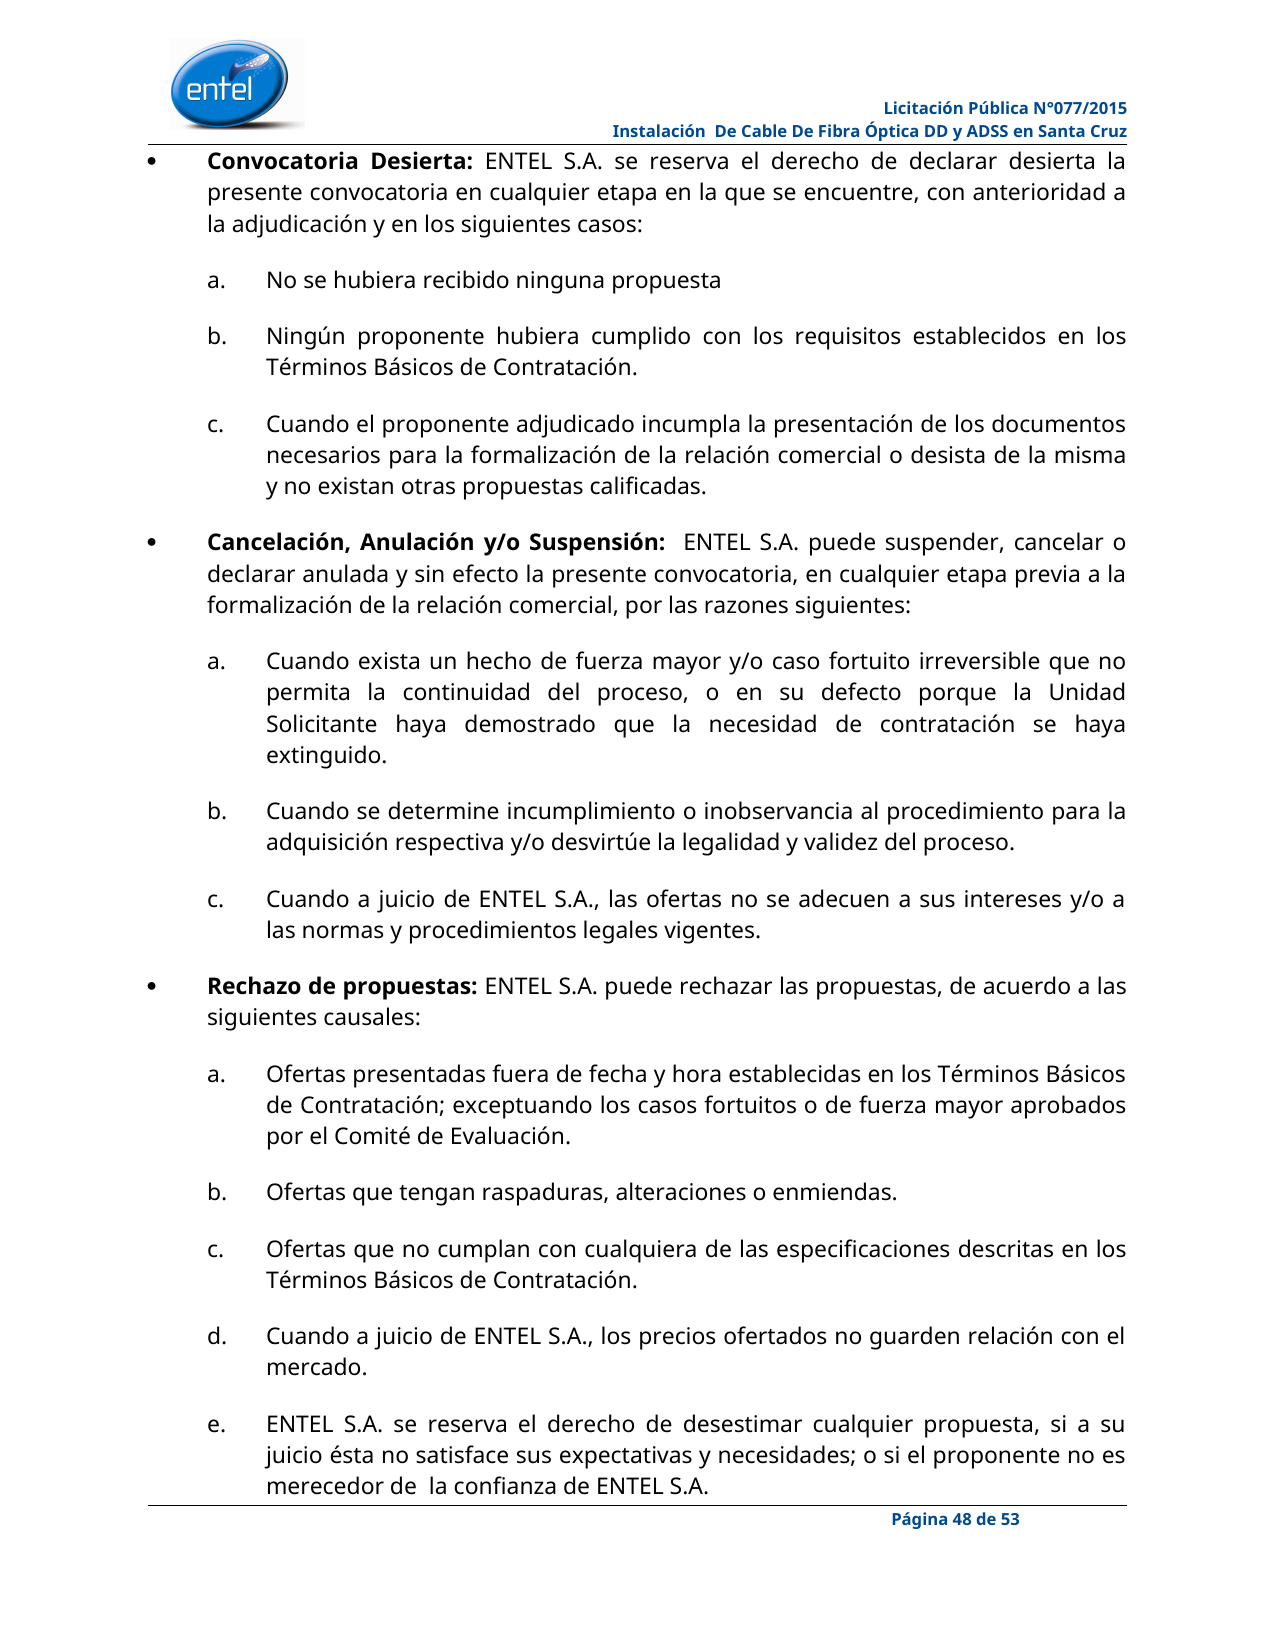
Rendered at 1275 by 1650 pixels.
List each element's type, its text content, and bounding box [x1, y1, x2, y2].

list Ofertas que tengan raspaduras, alteraciones o enmiendas. [207, 1176, 1127, 1208]
list Cancelación, Anulación y/o Suspensión: ENTEL S.A. puede suspender, cancelar o declarar anulada y sin efecto la presente convocatoria, en cualquier etapa previa a la formalización de la relación comercial, por las razones siguientes: [148, 526, 1127, 620]
list Ningún proponente hubiera cumplido con los requisitos establecidos en los Términos Básicos de Contratación. [207, 320, 1127, 383]
list Convocatoria Desierta: ENTEL S.A. se reserva el derecho de declarar desierta la presente convocatoria en cualquier etapa en la que se encuentre, con anterioridad a la adjudicación y en los siguientes casos: [148, 145, 1127, 239]
list Cuando a juicio de ENTEL S.A., las ofertas no se adecuen a sus intereses y/o a las normas y procedimientos legales vigentes. [207, 883, 1127, 945]
list Cuando exista un hecho de fuerza mayor y/o caso fortuito irreversible que no permita la continuidad del proceso, o en su defecto porque la Unidad Solicitante haya demostrado que la necesidad de contratación se haya extinguido. [207, 645, 1127, 770]
list Ofertas que no cumplan con cualquiera de las especificaciones descritas en los Términos Básicos de Contratación. [207, 1233, 1127, 1295]
list No se hubiera recibido ninguna propuesta [207, 264, 1127, 295]
picture [170, 38, 305, 130]
list ENTEL S.A. se reserva el derecho de desestimar cualquier propuesta, si a su juicio ésta no satisface sus expectativas y necesidades; o si el proponente no es merecedor de la confianza de ENTEL S.A. [207, 1408, 1127, 1501]
list Cuando a juicio de ENTEL S.A., los precios ofertados no guarden relación con el mercado. [207, 1320, 1127, 1383]
list Ofertas presentadas fuera de fecha y hora establecidas en los Términos Básicos de Contratación; exceptuando los casos fortuitos o de fuerza mayor aprobados por el Comité de Evaluación. [207, 1058, 1127, 1151]
list Rechazo de propuestas: ENTEL S.A. puede rechazar las propuestas, de acuerdo a las siguientes causales: [148, 970, 1127, 1033]
list Cuando el proponente adjudicado incumpla la presentación de los documentos necesarios para la formalización de la relación comercial o desista de la misma y no existan otras propuestas calificadas. [207, 408, 1127, 501]
list Cuando se determine incumplimiento o inobservancia al procedimiento para la adquisición respectiva y/o desvirtúe la legalidad y validez del proceso. [207, 795, 1127, 858]
